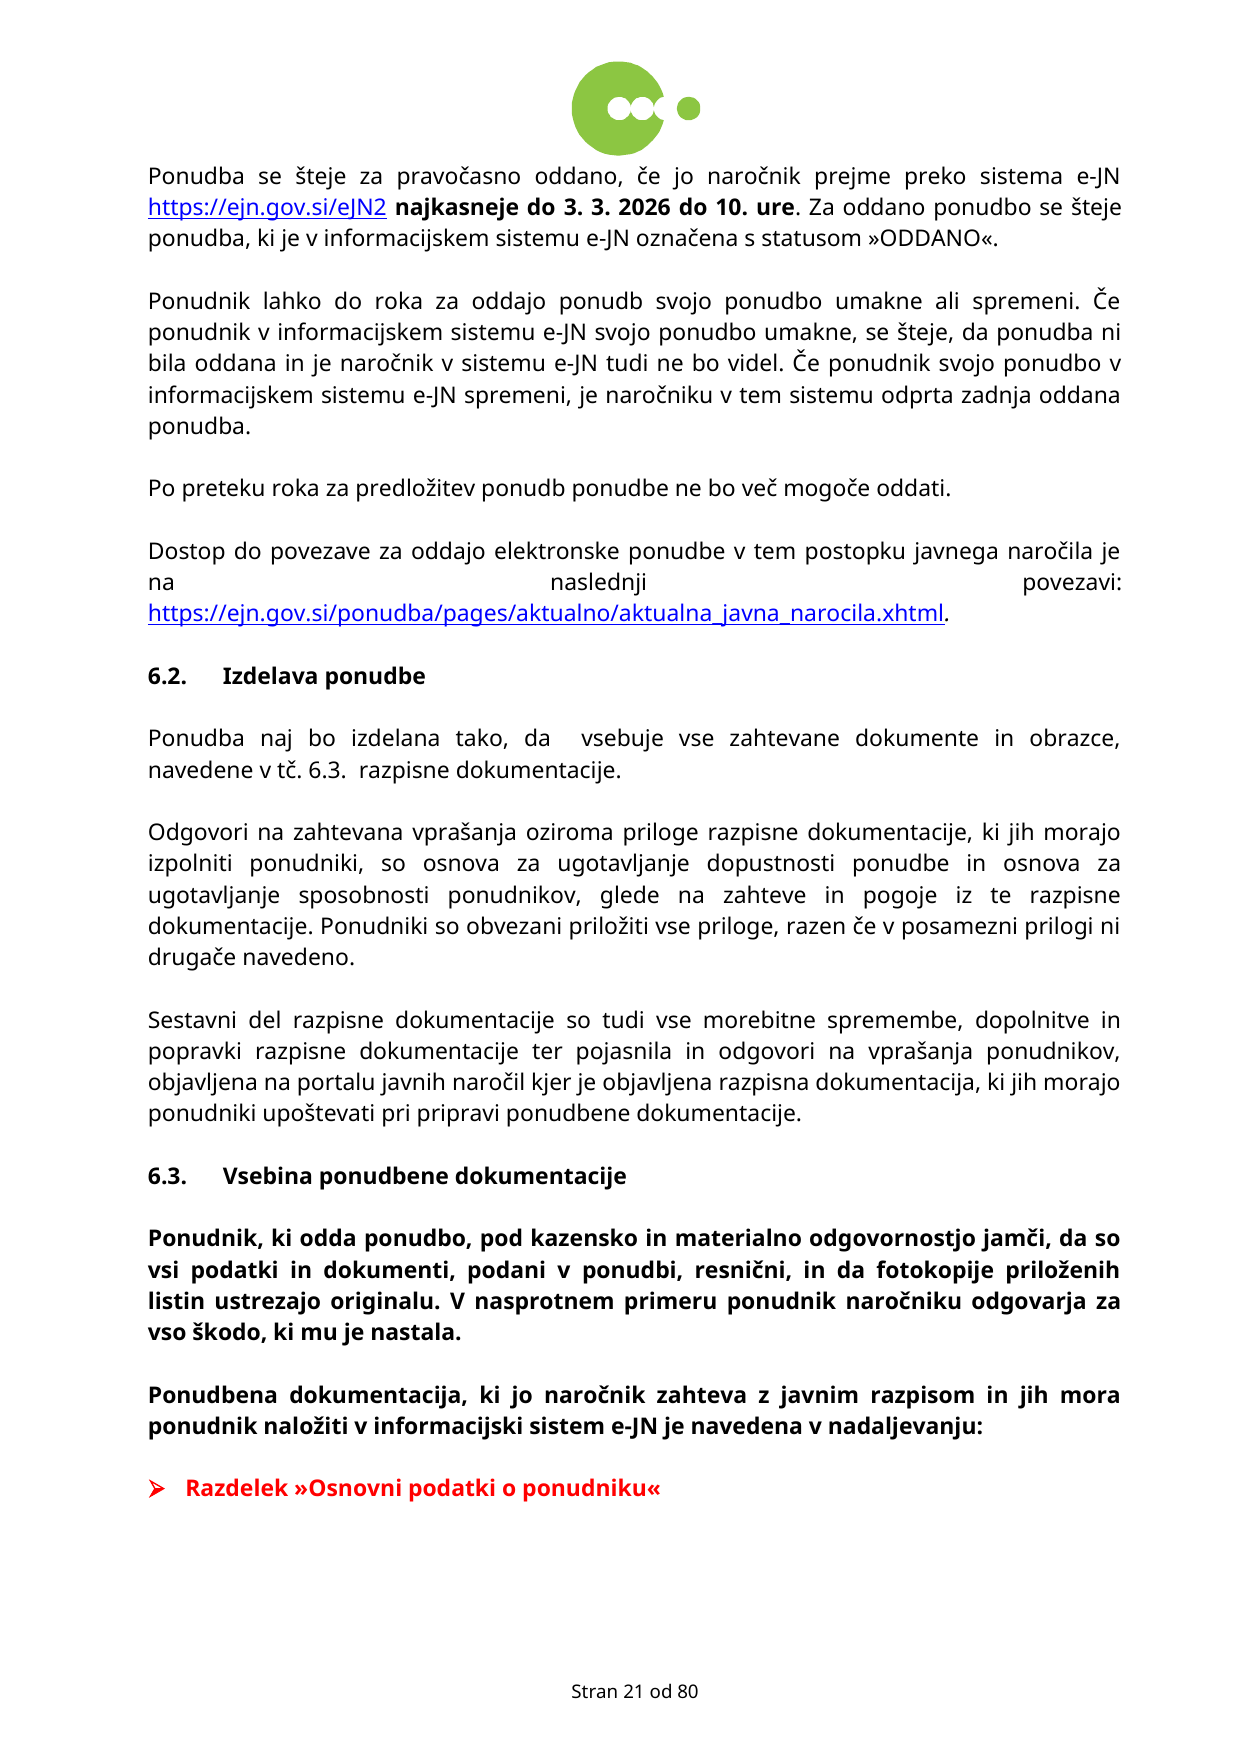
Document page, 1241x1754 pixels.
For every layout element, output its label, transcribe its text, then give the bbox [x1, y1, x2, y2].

list Razdelek »Osnovni podatki o ponudniku« [148, 1472, 1122, 1504]
text Sestavni del razpisne dokumentacije so tudi vse morebitne spremembe, dopolnitve in popravki razpisne dokumentacije ter pojasnila in odgovori na vprašanja ponudnikov, objavljena na portalu javnih naročil kjer je objavljena razpisna dokumentacija, ki jih morajo ponudniki upoštevati pri pripravi ponudbene dokumentacije. [148, 1004, 1122, 1129]
text Ponudba se šteje za pravočasno oddano, če jo naročnik prejme preko sistema e-JN https://ejn.gov.si/eJN2 najkasneje do 3. 3. 2026 do 10. ure. Za oddano ponudbo se šteje ponudba, ki je v informacijskem sistemu e-JN označena s statusom »ODDANO«. [148, 160, 1122, 254]
text Po preteku roka za predložitev ponudb ponudbe ne bo več mogoče oddati. [148, 472, 1122, 504]
text Dostop do povezave za oddajo elektronske ponudbe v tem postopku javnega naročila je na naslednji povezavi: https://ejn.gov.si/ponudba/pages/aktualno/aktualna_javna_narocila.xhtml. [148, 535, 1122, 629]
text Ponudnik, ki odda ponudbo, pod kazensko in materialno odgovornostjo jamči, da so vsi podatki in dokumenti, podani v ponudbi, resnični, in da fotokopije priloženih listin ustrezajo originalu. V nasprotnem primeru ponudnik naročniku odgovarja za vso škodo, ki mu je nastala. [148, 1222, 1122, 1347]
list Izdelava ponudbe [148, 660, 1122, 691]
text Odgovori na zahtevana vprašanja oziroma priloge razpisne dokumentacije, ki jih morajo izpolniti ponudniki, so osnova za ugotavljanje dopustnosti ponudbe in osnova za ugotavljanje sposobnosti ponudnikov, glede na zahteve in pogoje iz te razpisne dokumentacije. Ponudniki so obvezani priložiti vse priloge, razen če v posamezni prilogi ni drugače navedeno. [148, 816, 1122, 972]
text Ponudbena dokumentacija, ki jo naročnik zahteva z javnim razpisom in jih mora ponudnik naložiti v informacijski sistem e-JN je navedena v nadaljevanju: [148, 1379, 1122, 1441]
text Ponudnik lahko do roka za oddajo ponudb svojo ponudbo umakne ali spremeni. Če ponudnik v informacijskem sistemu e-JN svojo ponudbo umakne, se šteje, da ponudba ni bila oddana in je naročnik v sistemu e-JN tudi ne bo videl. Če ponudnik svojo ponudbo v informacijskem sistemu e-JN spremeni, je naročniku v tem sistemu odprta zadnja oddana ponudba. [148, 285, 1122, 441]
text Ponudba naj bo izdelana tako, da vsebuje vse zahtevane dokumente in obrazce, navedene v tč. 6.3. razpisne dokumentacije. [148, 722, 1122, 785]
list Vsebina ponudbene dokumentacije [148, 1160, 1122, 1191]
